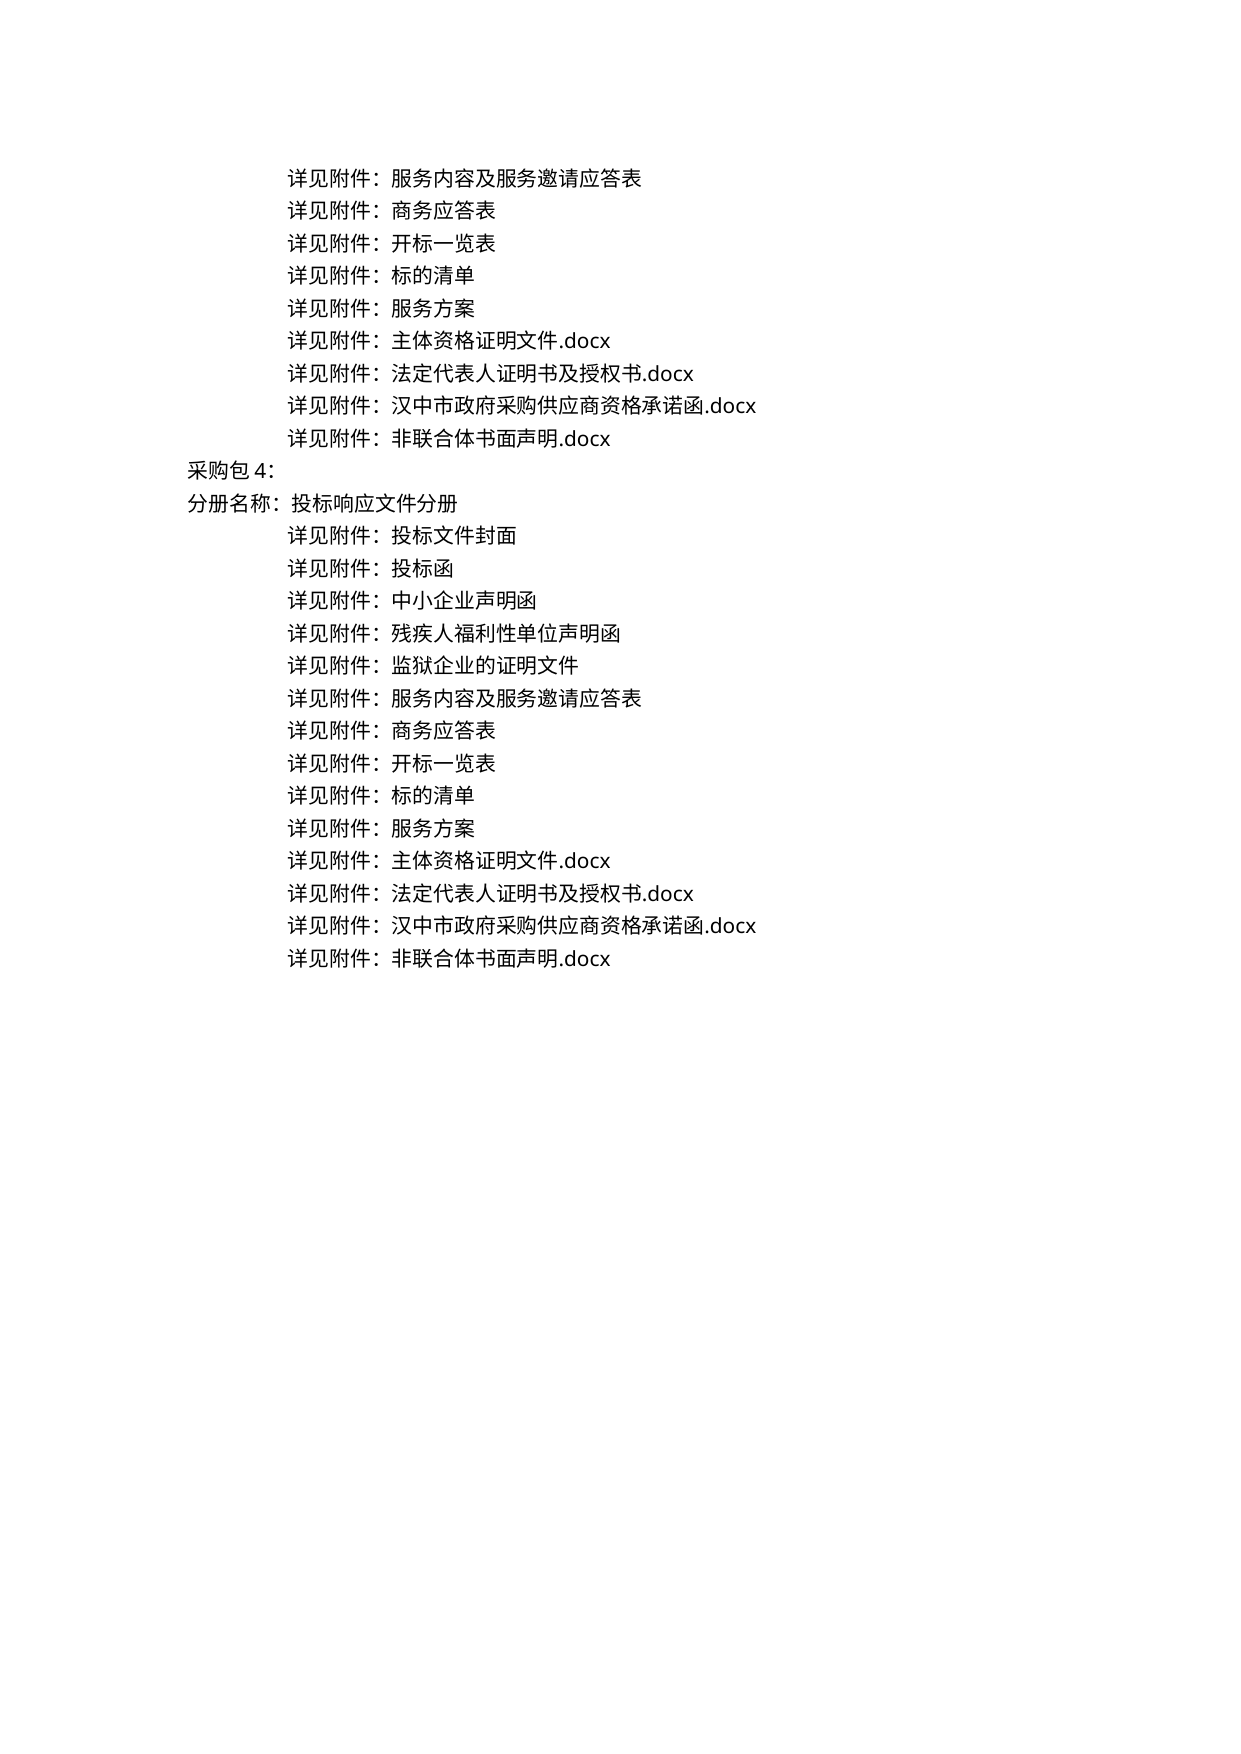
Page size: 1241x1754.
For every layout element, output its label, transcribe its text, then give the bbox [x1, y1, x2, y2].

text 详见附件：商务应答表 [187, 714, 1053, 747]
text 详见附件：服务内容及服务邀请应答表 [187, 682, 1053, 714]
text 详见附件：监狱企业的证明文件 [187, 649, 1053, 682]
text 详见附件：非联合体书面声明.docx [187, 942, 1053, 974]
text 详见附件：服务方案 [187, 292, 1053, 324]
text 详见附件：残疾人福利性单位声明函 [187, 617, 1053, 649]
text 详见附件：汉中市政府采购供应商资格承诺函.docx [187, 909, 1053, 942]
text 详见附件：非联合体书面声明.docx [187, 422, 1053, 454]
text 详见附件：法定代表人证明书及授权书.docx [187, 877, 1053, 909]
text 详见附件：标的清单 [187, 779, 1053, 812]
text 详见附件：开标一览表 [187, 227, 1053, 259]
text 详见附件：投标函 [187, 552, 1053, 584]
text 详见附件：服务内容及服务邀请应答表 [187, 162, 1053, 194]
text 详见附件：服务方案 [187, 812, 1053, 844]
text 详见附件：汉中市政府采购供应商资格承诺函.docx [187, 389, 1053, 422]
text 分册名称：投标响应文件分册 [187, 487, 1053, 519]
text 详见附件：商务应答表 [187, 194, 1053, 227]
text 详见附件：主体资格证明文件.docx [187, 324, 1053, 357]
text 详见附件：开标一览表 [187, 747, 1053, 779]
text 详见附件：投标文件封面 [187, 519, 1053, 552]
text 详见附件：标的清单 [187, 259, 1053, 292]
text 采购包4： [187, 454, 1053, 487]
text 详见附件：主体资格证明文件.docx [187, 844, 1053, 877]
text 详见附件：法定代表人证明书及授权书.docx [187, 357, 1053, 389]
text 详见附件：中小企业声明函 [187, 584, 1053, 617]
